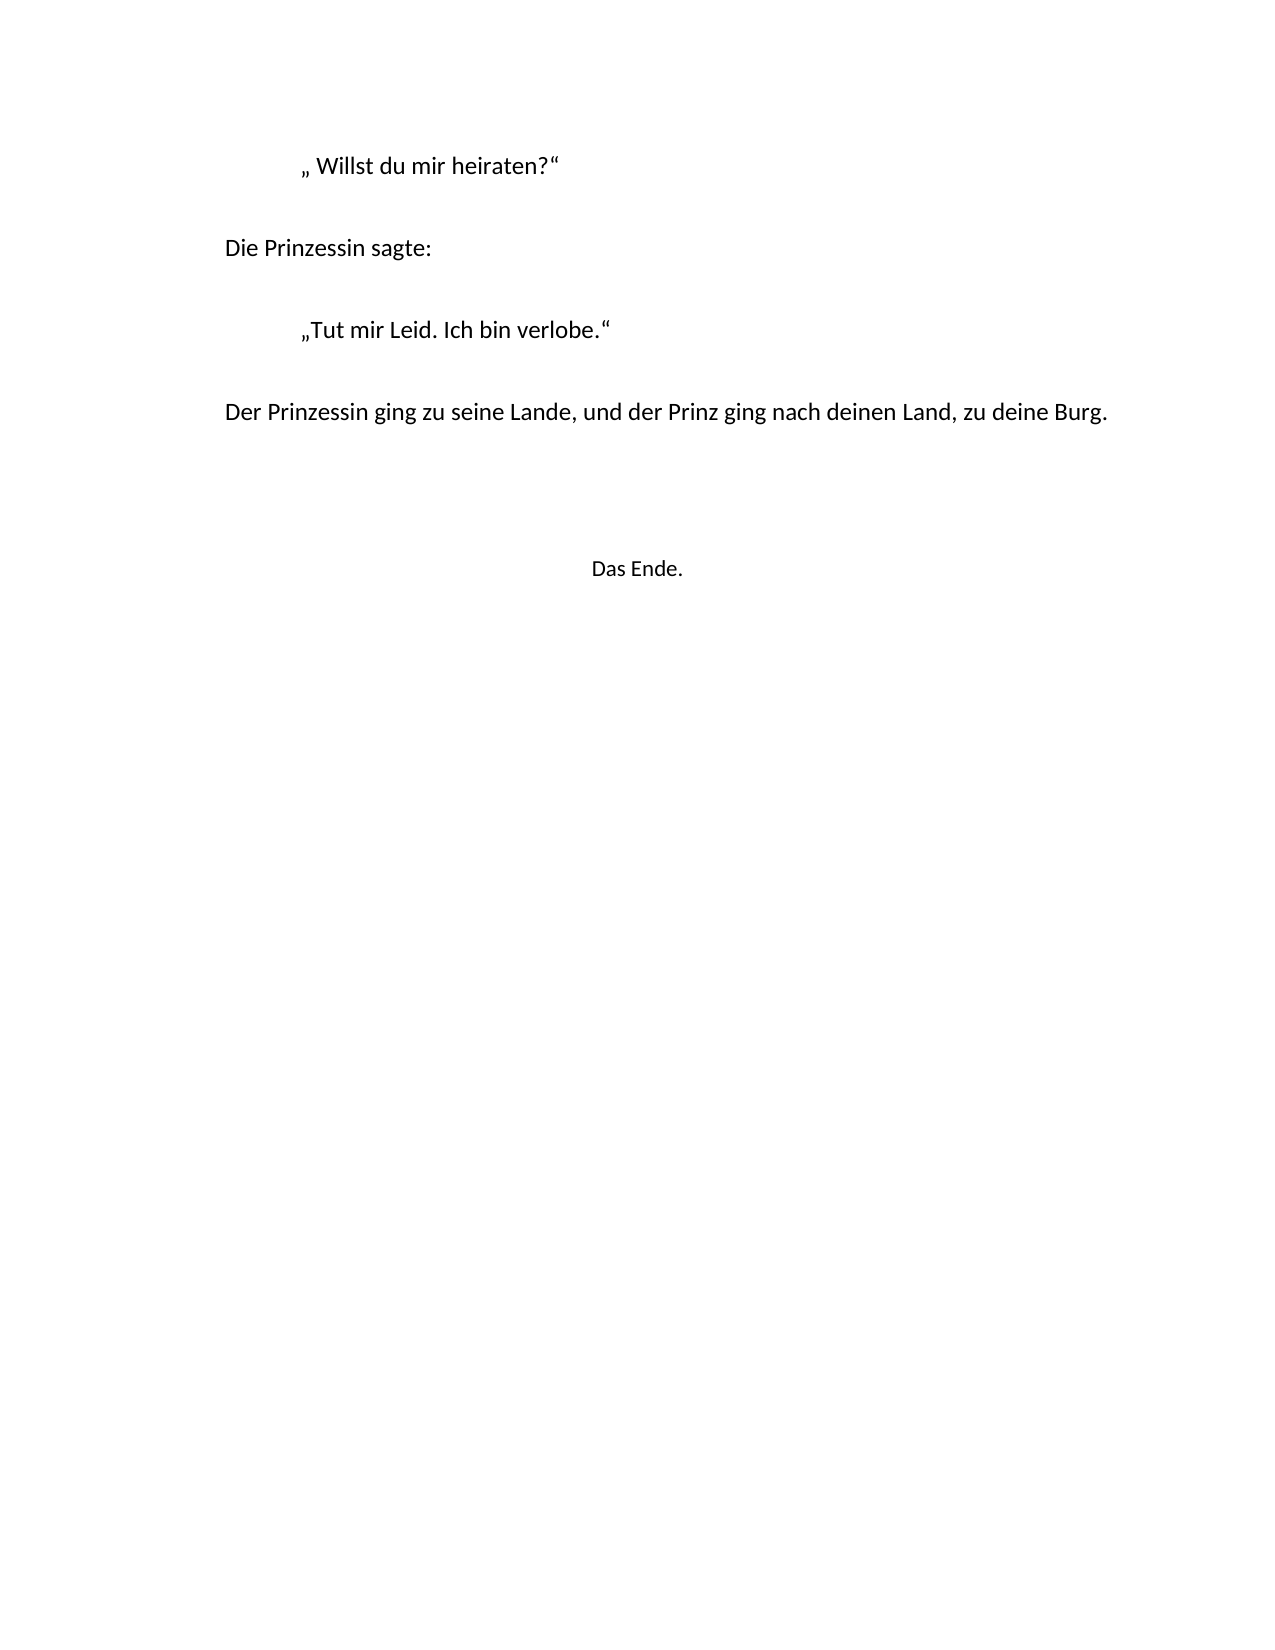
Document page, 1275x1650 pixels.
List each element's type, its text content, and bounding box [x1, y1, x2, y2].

text „Tut mir Leid. Ich bin verlobe.“ [150, 314, 1125, 344]
text Die Prinzessin sagte: [150, 232, 1125, 262]
text „ Willst du mir heiraten?“ [150, 150, 1125, 181]
text Der Prinzessin ging zu seine Lande, und der Prinz ging nach deinen Land, zu deine Burg. [150, 396, 1125, 426]
text Das Ende. [150, 554, 1125, 582]
